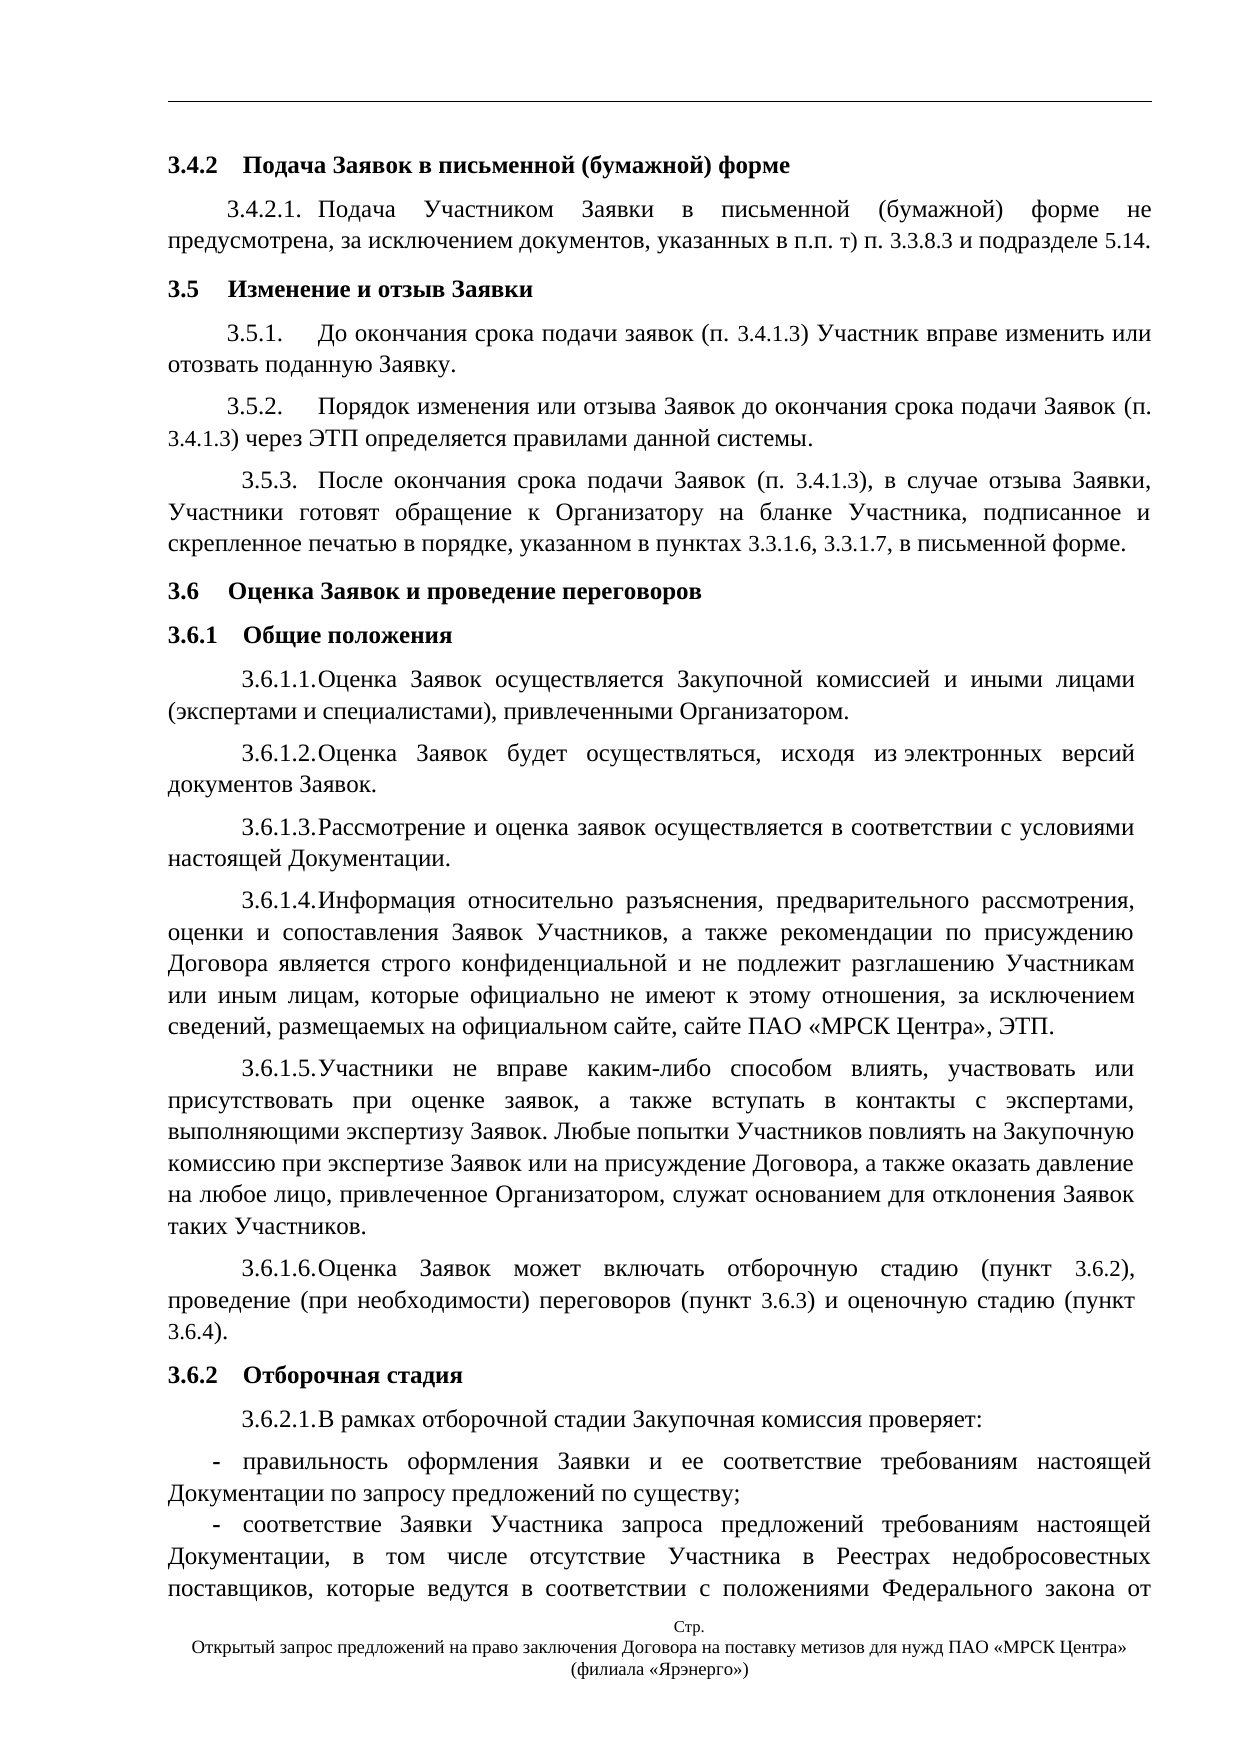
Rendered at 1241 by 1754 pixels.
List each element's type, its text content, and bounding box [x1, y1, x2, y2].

list До окончания срока подачи заявок (п. 3.4.1.3) Участник вправе изменить или отозвать поданную Заявку. [168, 318, 1152, 378]
list Оценка Заявок может включать отборочную стадию (пункт 3.6.2), проведение (при необходимости) переговоров (пункт 3.6.3) и оценочную стадию (пункт 3.6.4). [168, 1253, 1135, 1345]
list Подача Участником Заявки в письменной (бумажной) форме не предусмотрена, за исключением документов, указанных в п.п. т) п. 3.3.8.3 и подразделе 5.14. [168, 194, 1152, 254]
subtitle Общие положения [168, 620, 1152, 649]
subtitle Изменение и отзыв Заявки [168, 274, 1152, 303]
list Оценка Заявок будет осуществляться, исходя из электронных версий документов Заявок. [168, 738, 1135, 798]
list Рассмотрение и оценка заявок осуществляется в соответствии с условиями настоящей Документации. [168, 812, 1135, 872]
list правильность оформления Заявки и ее соответствие требованиям настоящей Документации по запросу предложений по существу; [168, 1446, 1152, 1507]
list Участники не вправе каким-либо способом влиять, участвовать или присутствовать при оценке заявок, а также вступать в контакты с экспертами, выполняющими экспертизу Заявок. Любые попытки Участников повлиять на Закупочную комиссию при экспертизе Заявок или на присуждение Договора, а также оказать давление на любое лицо, привлеченное Организатором, служат основанием для отклонения Заявок таких Участников. [168, 1053, 1135, 1240]
list Оценка Заявок осуществляется Закупочной комиссией и иными лицами (экспертами и специалистами), привлеченными Организатором. [168, 664, 1135, 725]
subtitle Оценка Заявок и проведение переговоров [168, 576, 1152, 605]
subtitle Подача Заявок в письменной (бумажной) форме [168, 150, 1152, 179]
subtitle Отборочная стадия [168, 1360, 1152, 1389]
list После окончания срока подачи Заявок (п. 3.4.1.3), в случае отзыва Заявки, Участники готовят обращение к Организатору на бланке Участника, подписанное и скрепленное печатью в порядке, указанном в пунктах 3.3.1.6, 3.3.1.7, в письменной форме. [168, 465, 1152, 557]
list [168, 1509, 1152, 1601]
list В рамках отборочной стадии Закупочная комиссия проверяет: [168, 1404, 1135, 1433]
list Порядок изменения или отзыва Заявок до окончания срока подачи Заявок (п. 3.4.1.3) через ЭТП определяется правилами данной системы. [168, 391, 1152, 452]
list Информация относительно разъяснения, предварительного рассмотрения, оценки и сопоставления Заявок Участников, а также рекомендации по присуждению Договора является строго конфиденциальной и не подлежит разглашению Участникам или иным лицам, которые официально не имеют к этому отношения, за исключением сведений, размещаемых на официальном сайте, сайте ПАО «МРСК Центра», ЭТП. [168, 885, 1135, 1040]
